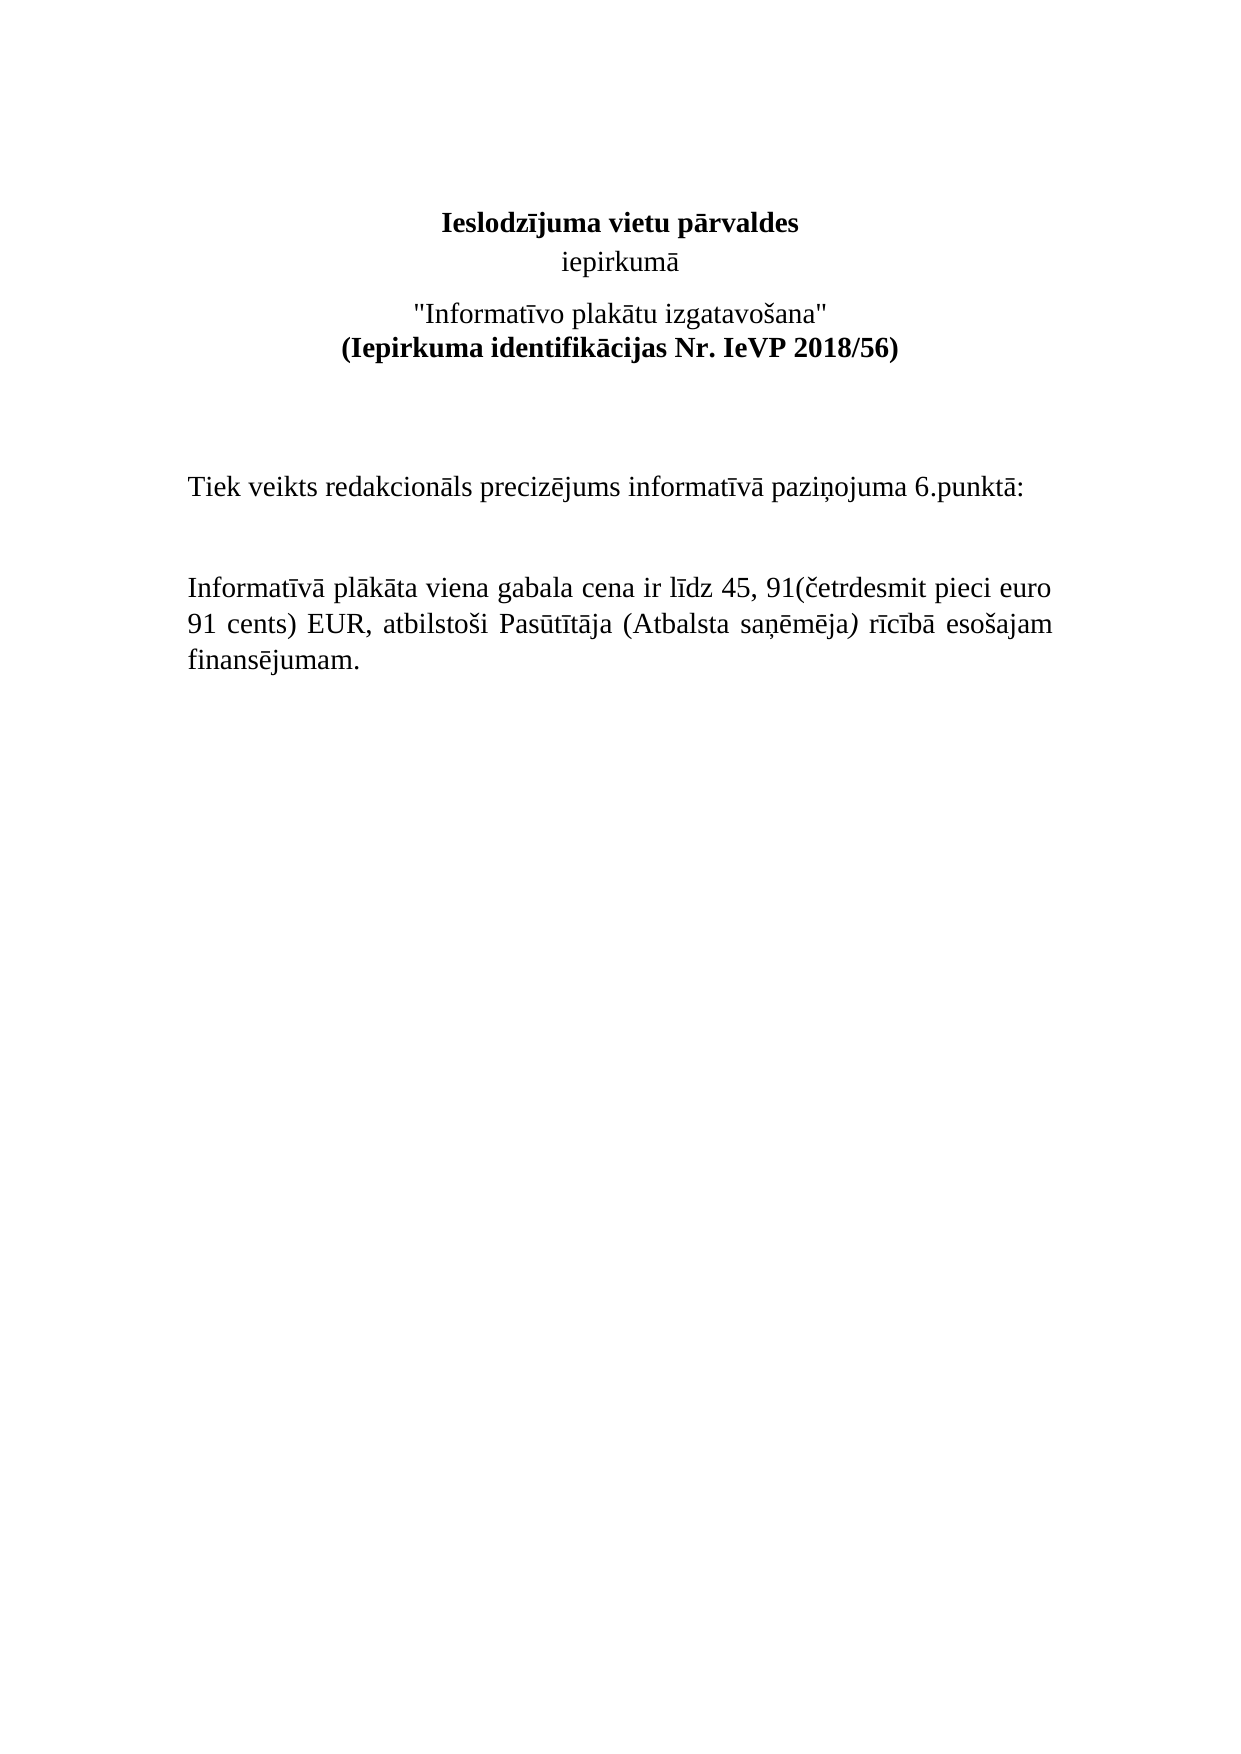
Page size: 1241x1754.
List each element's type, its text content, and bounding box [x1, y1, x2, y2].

text "Informatīvo plakātu izgatavošana" [187, 296, 1053, 330]
text Ieslodzījuma vietu pārvaldes [187, 205, 1053, 239]
text Informatīvā plākāta viena gabala cena ir līdz 45, 91(četrdesmit pieci euro 91 cents) EUR, atbilstoši Pasūtītāja (Atbalsta saņēmēja) rīcībā esošajam finansējumam. [187, 570, 1053, 676]
text (Iepirkuma identifikācijas Nr. IeVP 2018/56) [187, 330, 1053, 363]
text iepirkumā [187, 244, 1053, 277]
text Tiek veikts redakcionāls precizējums informatīvā paziņojuma 6.punktā: [187, 469, 1053, 503]
